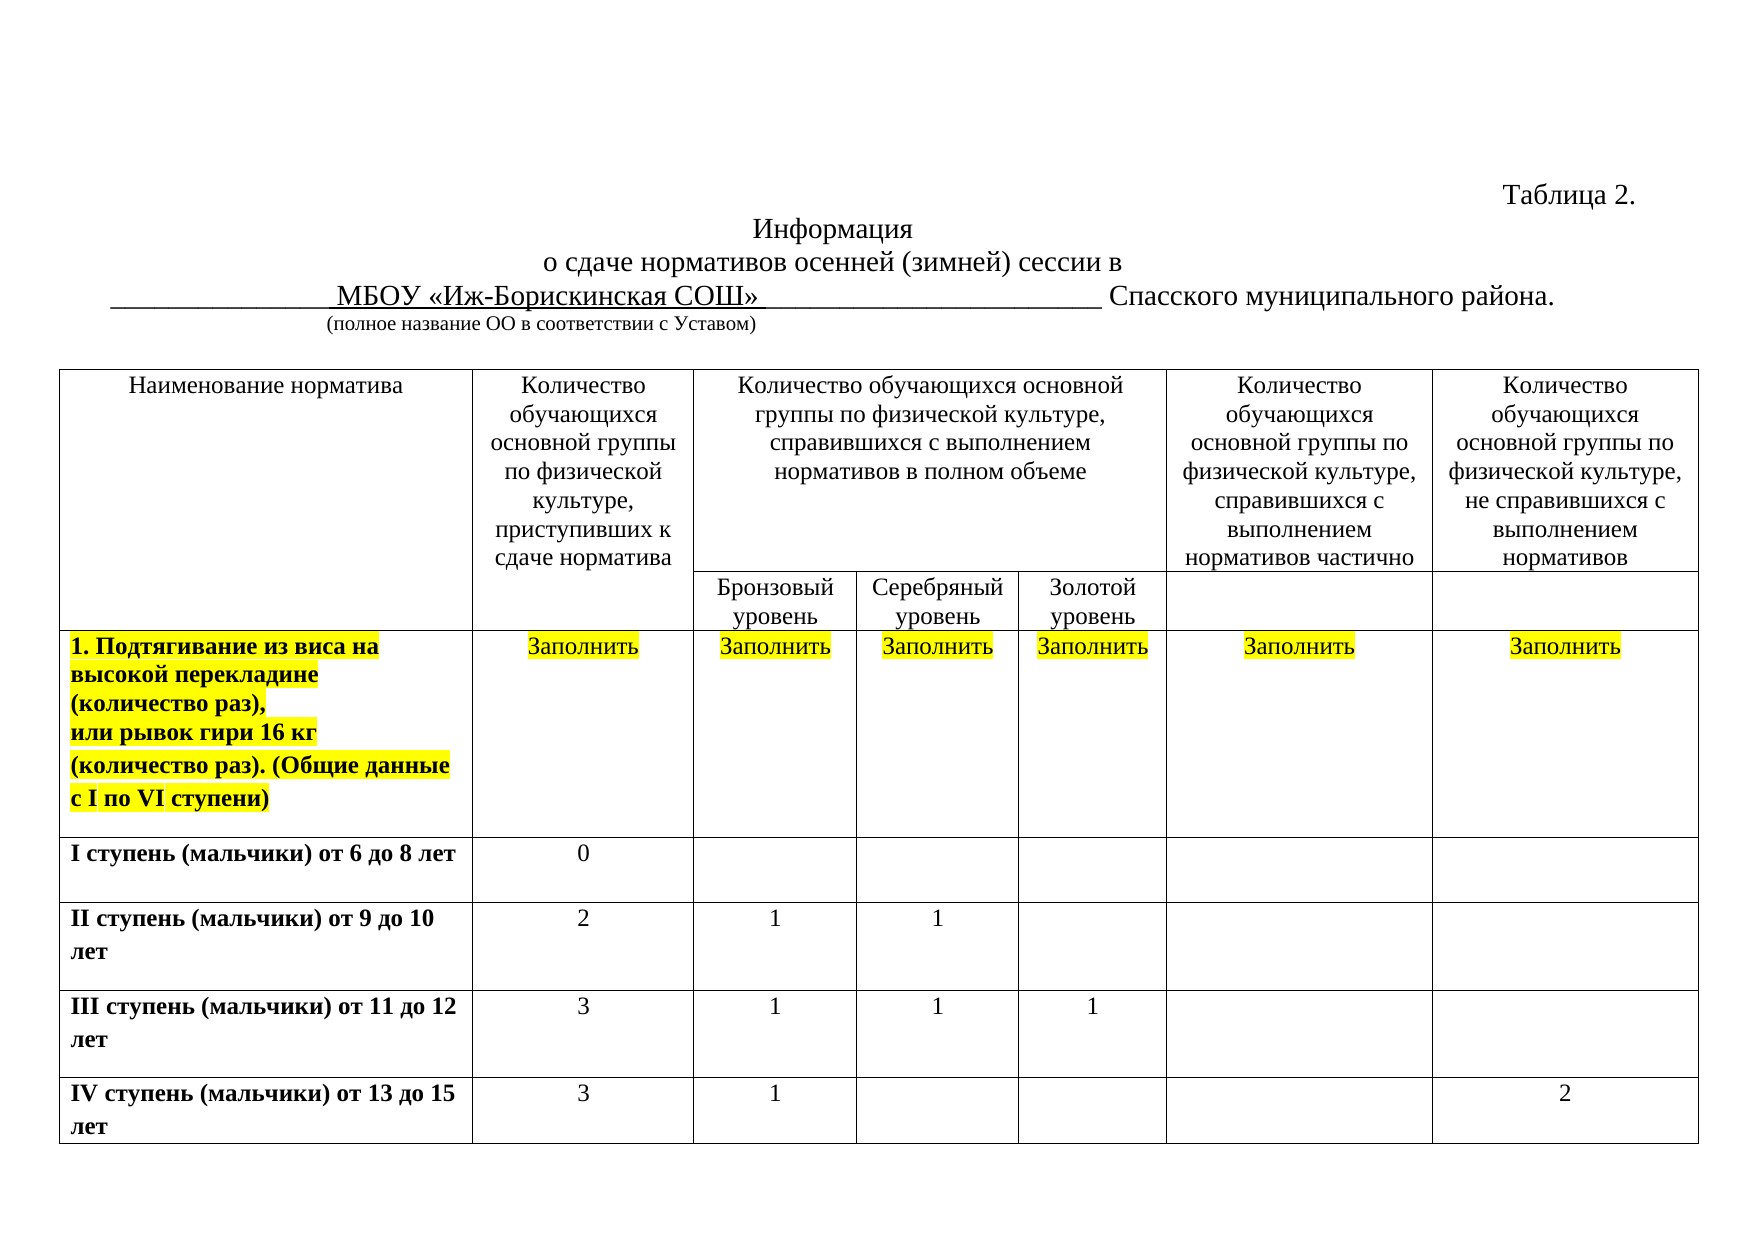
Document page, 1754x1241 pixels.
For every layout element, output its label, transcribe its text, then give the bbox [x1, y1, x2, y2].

table_cell Золотой уровень [1019, 572, 1166, 630]
table_cell [1167, 1078, 1432, 1143]
table_cell [857, 838, 1018, 902]
table_cell Бронзовый уровень [694, 572, 856, 630]
table_cell 1 [1019, 991, 1166, 1077]
table_cell [1433, 991, 1698, 1077]
table_cell Заполнить [473, 631, 693, 837]
table_header Количество обучающихся основной группы по физической культуре, приступивших к сдаче норматива [473, 370, 693, 630]
table_cell [1433, 572, 1698, 630]
table_cell [1167, 991, 1432, 1077]
text Информация [29, 211, 1636, 244]
table_cell 1 [857, 903, 1018, 990]
table_header Наименование норматива [60, 370, 472, 630]
text (полное название ОО в соответствии с Уставом) [118, 311, 1636, 335]
table_cell [1019, 838, 1166, 902]
table_cell Заполнить [694, 631, 856, 837]
table_cell 1 [694, 1078, 856, 1143]
text о сдаче нормативов осенней (зимней) сессии в [29, 244, 1636, 278]
table_cell III ступень (мальчики) от 11 до 12 лет [60, 991, 472, 1077]
table_cell II ступень (мальчики) от 9 до 10 лет [60, 903, 472, 990]
text Таблица 2. [29, 177, 1636, 211]
table_cell Заполнить [1433, 631, 1698, 837]
table_header Количество обучающихся основной группы по физической культуре, справившихся с выполнением нормативов в полном объеме [694, 370, 1166, 571]
table_cell [1019, 1078, 1166, 1143]
table_header Количество обучающихся основной группы по физической культуре, справившихся с выполнением нормативов частично [1167, 370, 1432, 571]
table_cell Заполнить [857, 631, 1018, 837]
table_cell 1 [857, 991, 1018, 1077]
table_cell Заполнить [1167, 631, 1432, 837]
table_cell I ступень (мальчики) от 6 до 8 лет [60, 838, 472, 902]
table_cell Заполнить [1019, 631, 1166, 837]
table_cell 2 [1433, 1078, 1698, 1143]
table_cell [1019, 903, 1166, 990]
table_cell [1167, 838, 1432, 902]
table_cell [1433, 903, 1698, 990]
table_cell 0 [473, 838, 693, 902]
table_cell 1. Подтягивание из виса на высокой перекладине (количество раз), или рывок гири 16 кг (количество раз). (Общие данные с I по VI ступени) [60, 631, 472, 837]
table_cell [1433, 838, 1698, 902]
table_header Количество обучающихся основной группы по физической культуре, не справившихся с выполнением нормативов [1433, 370, 1698, 571]
table_cell 2 [473, 903, 693, 990]
table_cell [857, 1078, 1018, 1143]
table_cell Серебряный уровень [857, 572, 1018, 630]
table_cell 3 [473, 1078, 693, 1143]
table_cell [694, 838, 856, 902]
table_cell [1167, 572, 1432, 630]
table_cell [1167, 903, 1432, 990]
table_cell IV ступень (мальчики) от 13 до 15 лет [60, 1078, 472, 1143]
text _______________ МБОУ «Иж-Борискинская СОШ» _______________________ Спасского муниципального района. [29, 278, 1636, 311]
table_cell 1 [694, 991, 856, 1077]
table_cell 1 [694, 903, 856, 990]
table_cell 3 [473, 991, 693, 1077]
